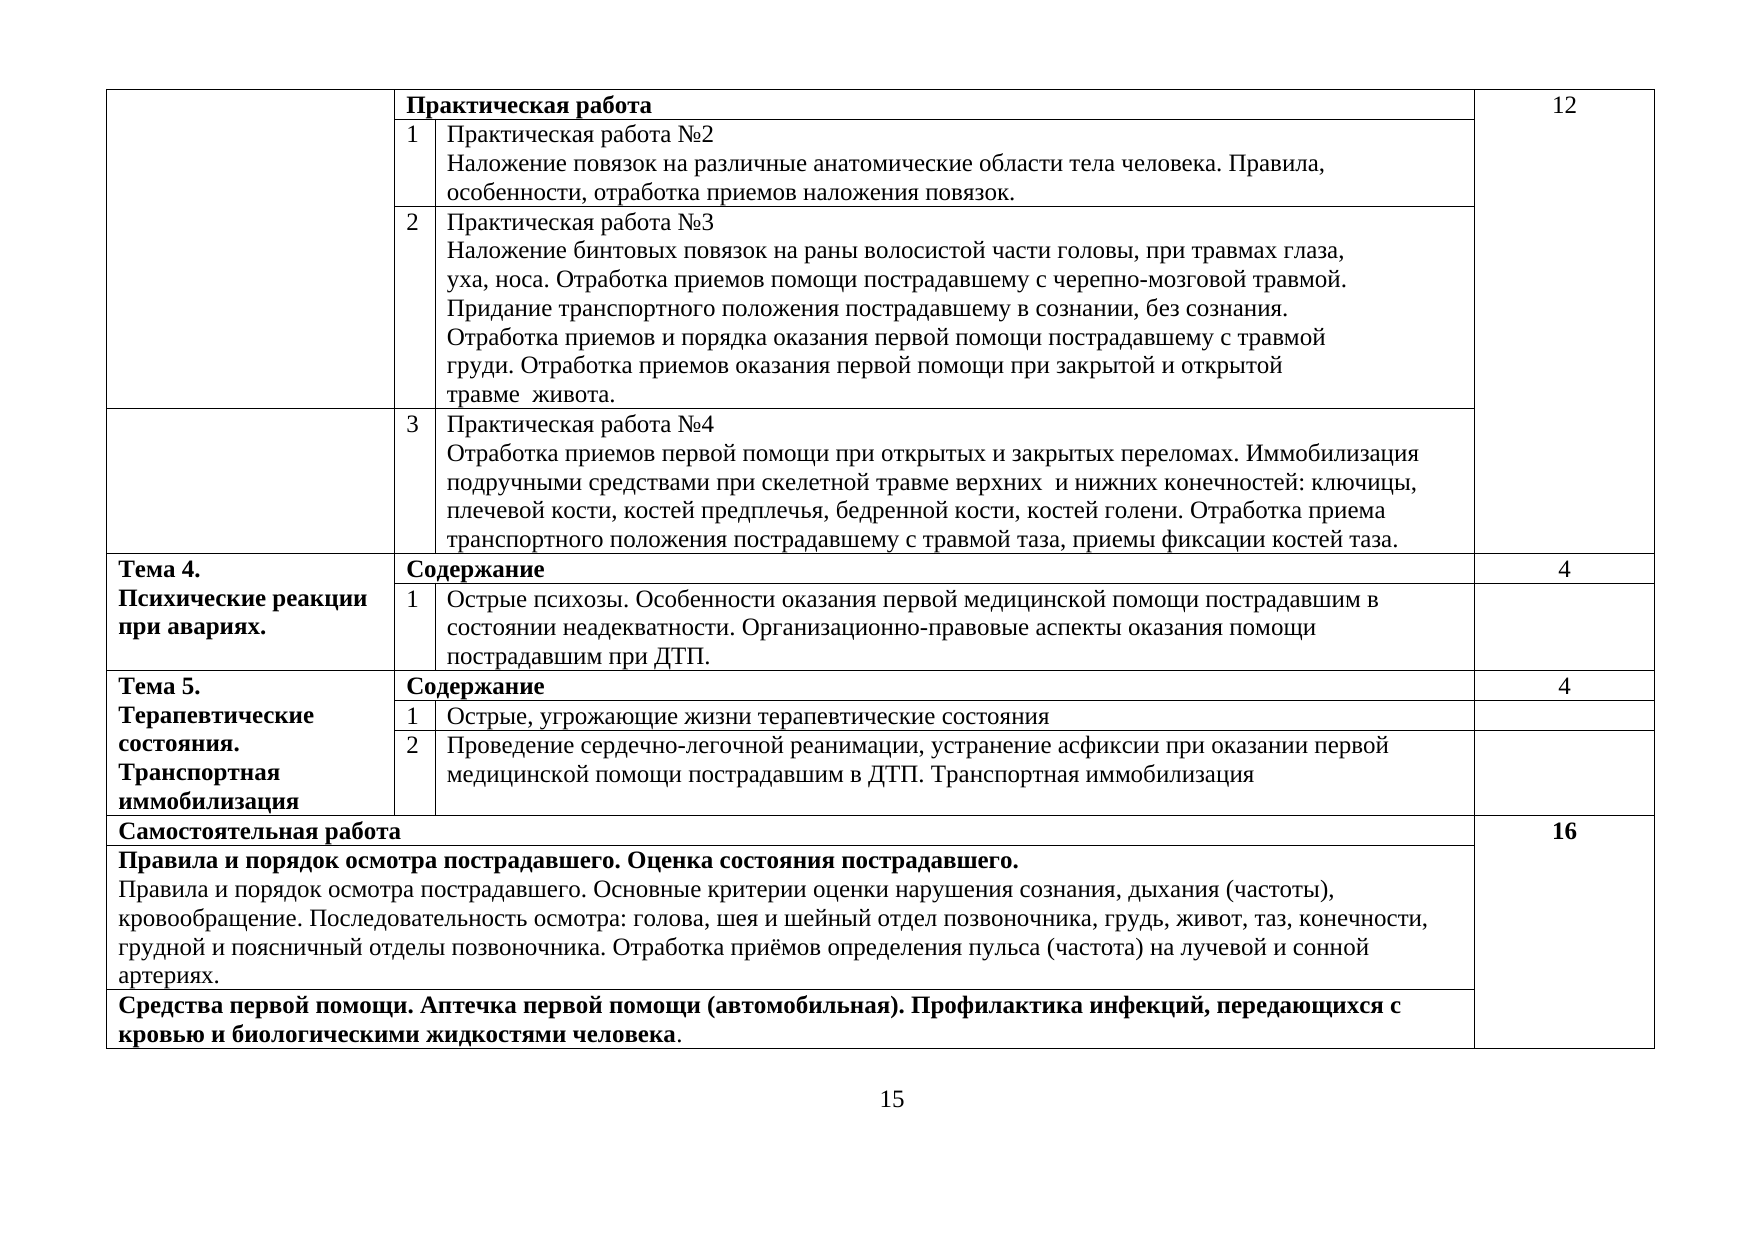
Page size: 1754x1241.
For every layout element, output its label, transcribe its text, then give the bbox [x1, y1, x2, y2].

table_cell [1475, 701, 1654, 729]
table_cell Проведение сердечно-легочной реанимации, устранение асфиксии при оказании первой медицинской помощи пострадавшим в ДТП. Транспортная иммобилизация [436, 731, 1474, 815]
table_cell Содержание [395, 554, 1474, 583]
table_cell 1 [395, 120, 435, 206]
table_cell Тема 4. Психические реакции при авариях. [107, 554, 394, 670]
table_cell 12 [1475, 90, 1654, 553]
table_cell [107, 990, 1474, 1048]
table_cell Острые психозы. Особенности оказания первой медицинской помощи пострадавшим в состоянии неадекватности. Организационно-правовые аспекты оказания помощи пострадавшим при ДТП. [436, 584, 1474, 670]
table_cell Практическая работа [395, 90, 1474, 118]
table_cell [1475, 584, 1654, 670]
table_cell 2 [395, 731, 435, 815]
table_cell 2 [395, 207, 435, 408]
table_cell 3 [395, 409, 435, 553]
table_cell Правила и порядок осмотра пострадавшего. Оценка состояния пострадавшего. Правила и порядок осмотра пострадавшего. Основные критерии оценки нарушения сознания, дыхания (частоты), кровообращение. Последовательность осмотра: голова, шея и шейный отдел позвоночника, грудь, живот, таз, конечности, грудной и поясничный отделы позвоночника. Отработка приёмов определения пульса (частота) на лучевой и сонной артериях. [107, 846, 1474, 989]
table_cell 1 [395, 584, 435, 670]
table_cell Практическая работа №2 Наложение повязок на различные анатомические области тела человека. Правила, особенности, отработка приемов наложения повязок. [436, 120, 1474, 206]
table_cell Самостоятельная работа [107, 816, 1474, 844]
table_cell [107, 409, 394, 553]
table_cell 4 [1475, 671, 1654, 700]
table_cell Содержание [395, 671, 1474, 700]
table_cell 16 [1475, 816, 1654, 1048]
table_cell Практическая работа №3 Наложение бинтовых повязок на раны волосистой части головы, при травмах глаза, уха, носа. Отработка приемов помощи пострадавшему с черепно-мозговой травмой. Придание транспортного положения пострадавшему в сознании, без сознания. Отработка приемов и порядка оказания первой помощи пострадавшему с травмой груди. Отработка приемов оказания первой помощи при закрытой и открытой травме живота. [436, 207, 1474, 408]
table_cell Практическая работа №4 Отработка приемов первой помощи при открытых и закрытых переломах. Иммобилизация подручными средствами при скелетной травме верхних и нижних конечностей: ключицы, плечевой кости, костей предплечья, бедренной кости, костей голени. Отработка приема транспортного положения пострадавшему с травмой таза, приемы фиксации костей таза. [436, 409, 1474, 553]
table_cell Тема 5. Терапевтические состояния. Транспортная иммобилизация [107, 671, 394, 815]
table_cell 1 [395, 701, 435, 729]
table_cell 4 [1475, 554, 1654, 583]
table_cell Острые, угрожающие жизни терапевтические состояния [436, 701, 1474, 729]
table_cell [1475, 731, 1654, 815]
